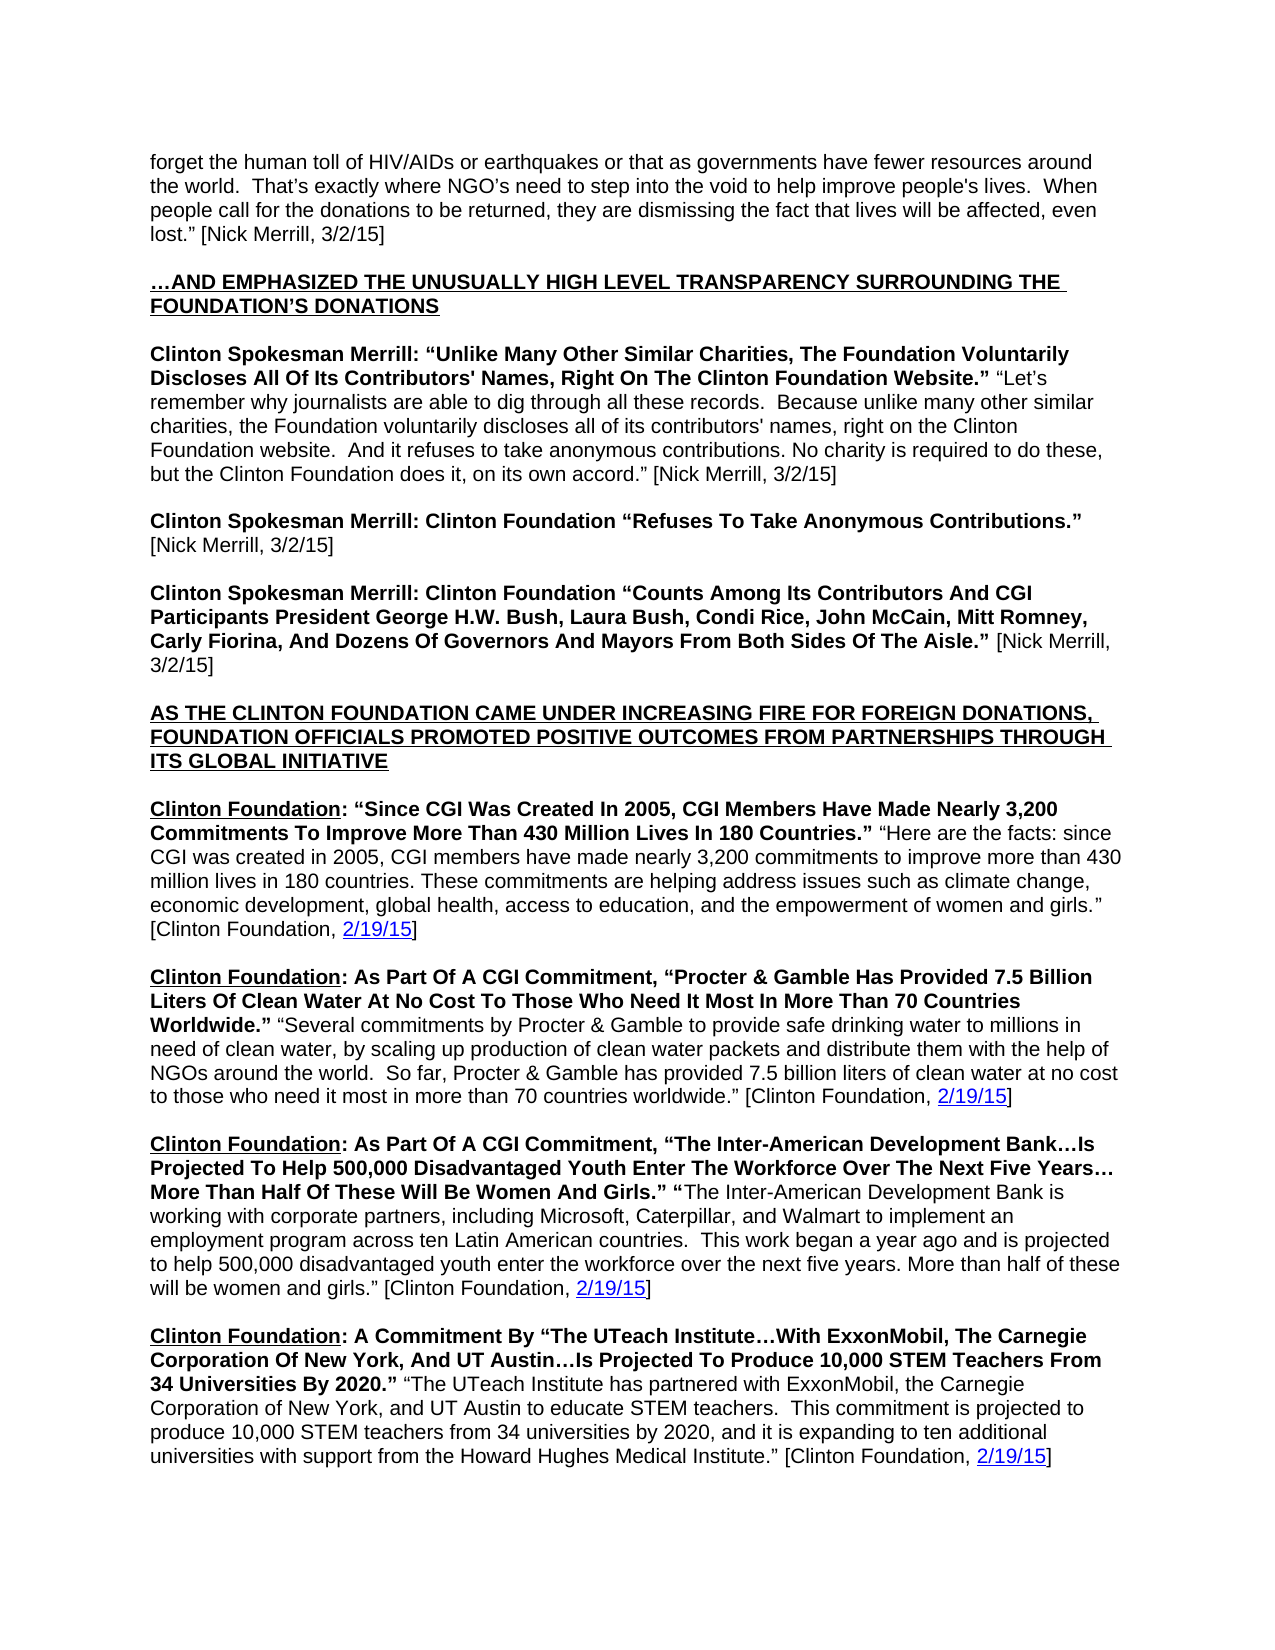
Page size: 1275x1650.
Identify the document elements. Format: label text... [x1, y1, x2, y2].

text Clinton Spokesman Merrill: Clinton Foundation “Counts Among Its Contributors And CGI Participants President George H.W. Bush, Laura Bush, Condi Rice, John McCain, Mitt Romney, Carly Fiorina, And Dozens Of Governors And Mayors From Both Sides Of The Aisle.” [Nick Merrill, 3/2/15] [150, 581, 1125, 677]
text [150, 150, 1125, 246]
text …AND EMPHASIZED THE UNUSUALLY HIGH LEVEL TRANSPARENCY SURROUNDING THE FOUNDATION’S DONATIONS [150, 270, 1125, 318]
text Clinton Spokesman Merrill: “Unlike Many Other Similar Charities, The Foundation Voluntarily Discloses All Of Its Contributors' Names, Right On The Clinton Foundation Website.” “Let’s remember why journalists are able to dig through all these records. Because unlike many other similar charities, the Foundation voluntarily discloses all of its contributors' names, right on the Clinton Foundation website. And it refuses to take anonymous contributions. No charity is required to do these, but the Clinton Foundation does it, on its own accord.” [Nick Merrill, 3/2/15] [150, 342, 1125, 485]
text Clinton Foundation: “Since CGI Was Created In 2005, CGI Members Have Made Nearly 3,200 Commitments To Improve More Than 430 Million Lives In 180 Countries.” “Here are the facts: since CGI was created in 2005, CGI members have made nearly 3,200 commitments to improve more than 430 million lives in 180 countries. These commitments are helping address issues such as climate change, economic development, global health, access to education, and the empowerment of women and girls.” [Clinton Foundation, 2/19/15] [150, 797, 1125, 941]
text AS THE CLINTON FOUNDATION CAME UNDER INCREASING FIRE FOR FOREIGN DONATIONS, FOUNDATION OFFICIALS PROMOTED POSITIVE OUTCOMES FROM PARTNERSHIPS THROUGH ITS GLOBAL INITIATIVE [150, 701, 1125, 773]
text Clinton Spokesman Merrill: Clinton Foundation “Refuses To Take Anonymous Contributions.” [Nick Merrill, 3/2/15] [150, 509, 1125, 557]
text Clinton Foundation: As Part Of A CGI Commitment, “The Inter-American Development Bank…Is Projected To Help 500,000 Disadvantaged Youth Enter The Workforce Over The Next Five Years…More Than Half Of These Will Be Women And Girls.” “The Inter-American Development Bank is working with corporate partners, including Microsoft, Caterpillar, and Walmart to implement an employment program across ten Latin American countries. This work began a year ago and is projected to help 500,000 disadvantaged youth enter the workforce over the next five years. More than half of these will be women and girls.” [Clinton Foundation, 2/19/15] [150, 1132, 1125, 1300]
text Clinton Foundation: As Part Of A CGI Commitment, “Procter & Gamble Has Provided 7.5 Billion Liters Of Clean Water At No Cost To Those Who Need It Most In More Than 70 Countries Worldwide.” “Several commitments by Procter & Gamble to provide safe drinking water to millions in need of clean water, by scaling up production of clean water packets and distribute them with the help of NGOs around the world. So far, Procter & Gamble has provided 7.5 billion liters of clean water at no cost to those who need it most in more than 70 countries worldwide.” [Clinton Foundation, 2/19/15] [150, 964, 1125, 1108]
text Clinton Foundation: A Commitment By “The UTeach Institute…With ExxonMobil, The Carnegie Corporation Of New York, And UT Austin…Is Projected To Produce 10,000 STEM Teachers From 34 Universities By 2020.” “The UTeach Institute has partnered with ExxonMobil, the Carnegie Corporation of New York, and UT Austin to educate STEM teachers. This commitment is projected to produce 10,000 STEM teachers from 34 universities by 2020, and it is expanding to ten additional universities with support from the Howard Hughes Medical Institute.” [Clinton Foundation, 2/19/15] [150, 1324, 1125, 1468]
